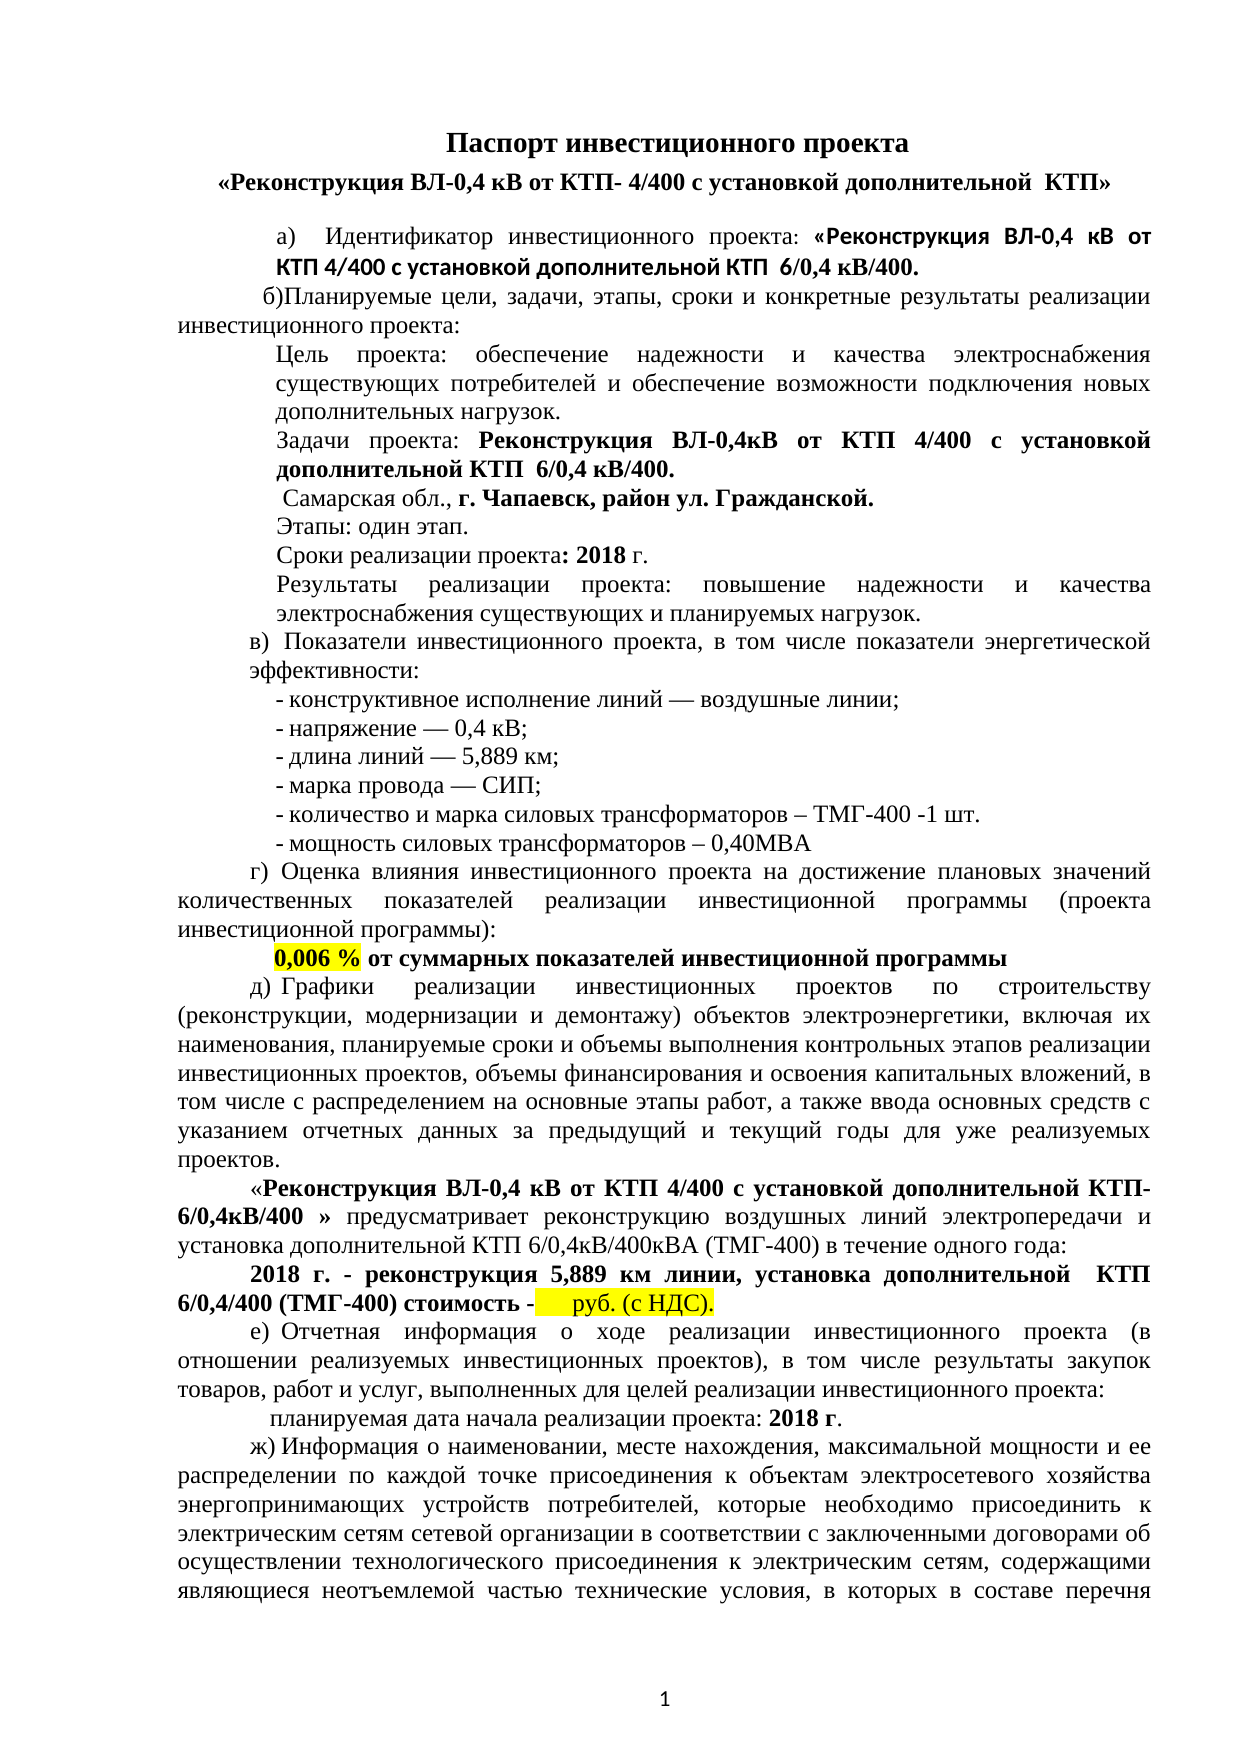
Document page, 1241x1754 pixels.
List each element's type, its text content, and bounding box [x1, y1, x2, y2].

text 0,006 % от суммарных показателей инвестиционной программы [361, 943, 1152, 971]
text в) Показатели инвестиционного проекта, в том числе показатели энергетической эффективности: [249, 626, 1152, 684]
text Задачи проекта: Реконструкция ВЛ-0,4кВ от КТП 4/400 с установкой дополнительной КТП 6/0,4 кВ/400. [276, 425, 1152, 483]
text «Реконструкция ВЛ-0,4 кВ от КТП- 4/400 с установкой дополнительной КТП» [177, 167, 1152, 195]
list количество и марка силовых трансформаторов – ТМГ-400 -1 шт. [275, 799, 1152, 828]
text «Реконструкция ВЛ-0,4 кВ от КТП 4/400 с установкой дополнительной КТП-6/0,4кВ/400 » предусматривает реконструкцию воздушных линий электропередачи и установка дополнительной КТП 6/0,4кВ/400кВА (ТМГ-400) в течение одного года: [177, 1173, 1152, 1259]
list длина линий — 5,889 км; [275, 741, 1152, 770]
list конструктивное исполнение линий — воздушные линии; [275, 684, 1152, 713]
list мощность силовых трансформаторов – 0,40МВА [275, 828, 1152, 856]
text б) Планируемые цели, задачи, этапы, сроки и конкретные результаты реализации инвестиционного проекта: [177, 281, 1152, 339]
text Самарская обл., г. Чапаевск, район ул. Гражданской. [276, 483, 1152, 511]
text Цель проекта: обеспечение надежности и качества электроснабжения существующих потребителей и обеспечение возможности подключения новых дополнительных нагрузок. [275, 339, 1152, 425]
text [177, 1431, 1152, 1604]
list марка провода — СИП; [275, 770, 1152, 799]
text е) Отчетная информация о ходе реализации инвестиционного проекта (в отношении реализуемых инвестиционных проектов), в том числе результаты закупок товаров, работ и услуг, выполненных для целей реализации инвестиционного проекта: [177, 1316, 1152, 1403]
text Сроки реализации проекта: 2018 г. [276, 540, 1152, 569]
text 2018 г. - реконструкция 5,889 км линии, установка дополнительной КТП 6/0,4/400 (ТМГ-400) стоимость - руб. (с НДС). [177, 1259, 1152, 1316]
text г) Оценка влияния инвестиционного проекта на достижение плановых значений количественных показателей реализации инвестиционной программы (проекта инвестиционной программы): [177, 856, 1152, 943]
text Результаты реализации проекта: повышение надежности и качества электроснабжения существующих и планируемых нагрузок. [276, 569, 1152, 626]
text Паспорт инвестиционного проекта [446, 126, 1152, 159]
list напряжение — 0,4 кВ; [275, 713, 1152, 741]
text планируемая дата начала реализации проекта: 2018 г. [269, 1403, 1152, 1431]
text д) Графики реализации инвестиционных проектов по строительству (реконструкции, модернизации и демонтажу) объектов электроэнергетики, включая их наименования, планируемые сроки и объемы выполнения контрольных этапов реализации инвестиционных проектов, объемы финансирования и освоения капитальных вложений, в том числе с распределением на основные этапы работ, а также ввода основных средств с указанием отчетных данных за предыдущий и текущий годы для уже реализуемых проектов. [177, 971, 1152, 1173]
text а) Идентификатор инвестиционного проекта: «Реконструкция ВЛ-0,4 кВ от КТП 4/400 с установкой дополнительной КТП 6/0,4 кВ/400. [276, 220, 1152, 281]
text Этапы: один этап. [276, 511, 960, 540]
